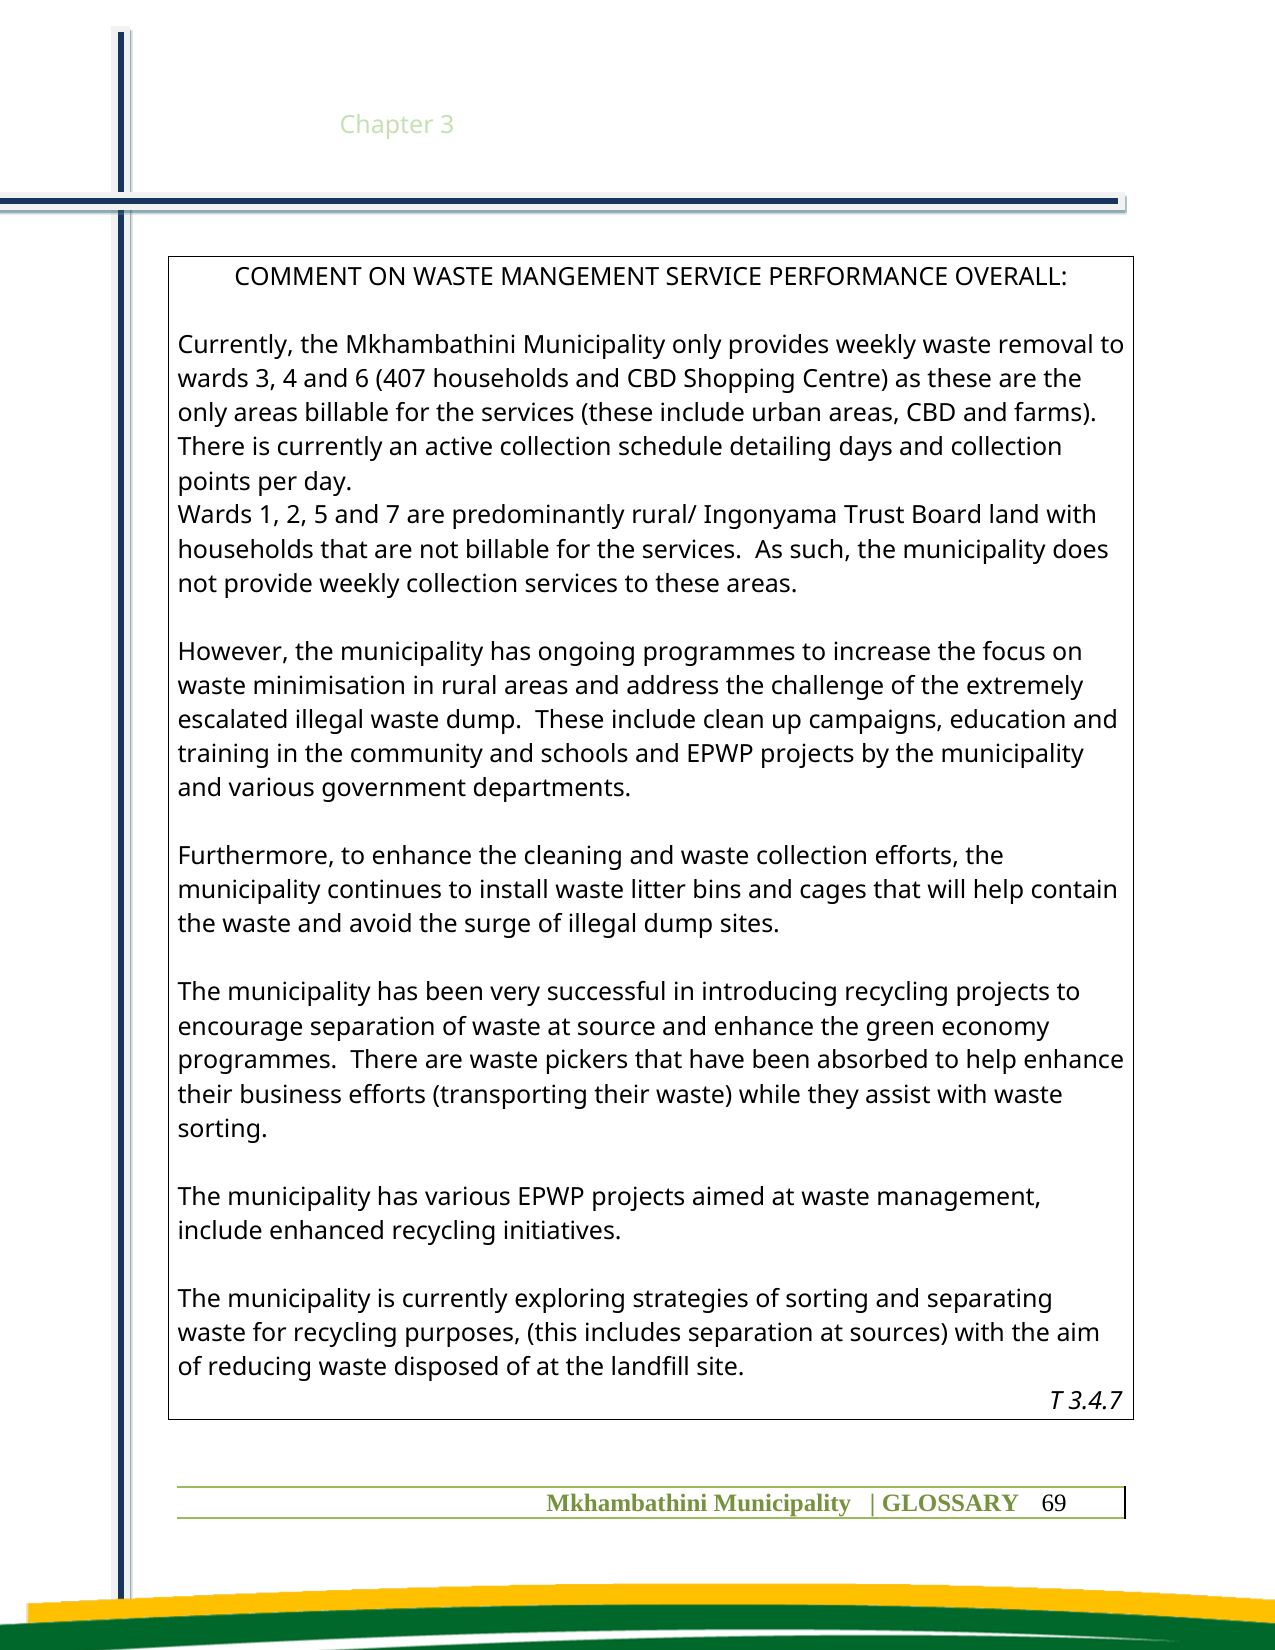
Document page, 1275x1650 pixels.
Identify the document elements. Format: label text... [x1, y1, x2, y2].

text The municipality has been very successful in introducing recycling projects to encourage separation of waste at source and enhance the green economy programmes. There are waste pickers that have been absorbed to help enhance their business efforts (transporting their waste) while they assist with waste sorting. [177, 974, 1125, 1144]
text However, the municipality has ongoing programmes to increase the focus on waste minimisation in rural areas and address the challenge of the extremely escalated illegal waste dump. These include clean up campaigns, education and training in the community and schools and EPWP projects by the municipality and various government departments. [177, 633, 1125, 804]
text T 3.4.7 [169, 1380, 1133, 1419]
text Wards 1, 2, 5 and 7 are predominantly rural/ Ingonyama Trust Board land with households that are not billable for the services. As such, the municipality does not provide weekly collection services to these areas. [177, 497, 1125, 599]
text The municipality is currently exploring strategies of sorting and separating waste for recycling purposes, (this includes separation at sources) with the aim of reducing waste disposed of at the landfill site. [177, 1281, 1125, 1380]
text The municipality has various EPWP projects aimed at waste management, include enhanced recycling initiatives. [177, 1178, 1125, 1247]
text COMMENT ON WASTE MANGEMENT SERVICE PERFORMANCE OVERALL: [169, 257, 1133, 293]
picture [0, 1583, 1275, 1650]
text Currently, the Mkhambathini Municipality only provides weekly waste removal to wards 3, 4 and 6 (407 households and CBD Shopping Centre) as these are the only areas billable for the services (these include urban areas, CBD and farms). There is currently an active collection schedule detailing days and collection points per day. [177, 327, 1125, 497]
text Furthermore, to enhance the cleaning and waste collection efforts, the municipality continues to install waste litter bins and cages that will help contain the waste and avoid the surge of illegal dump sites. [177, 838, 1125, 940]
